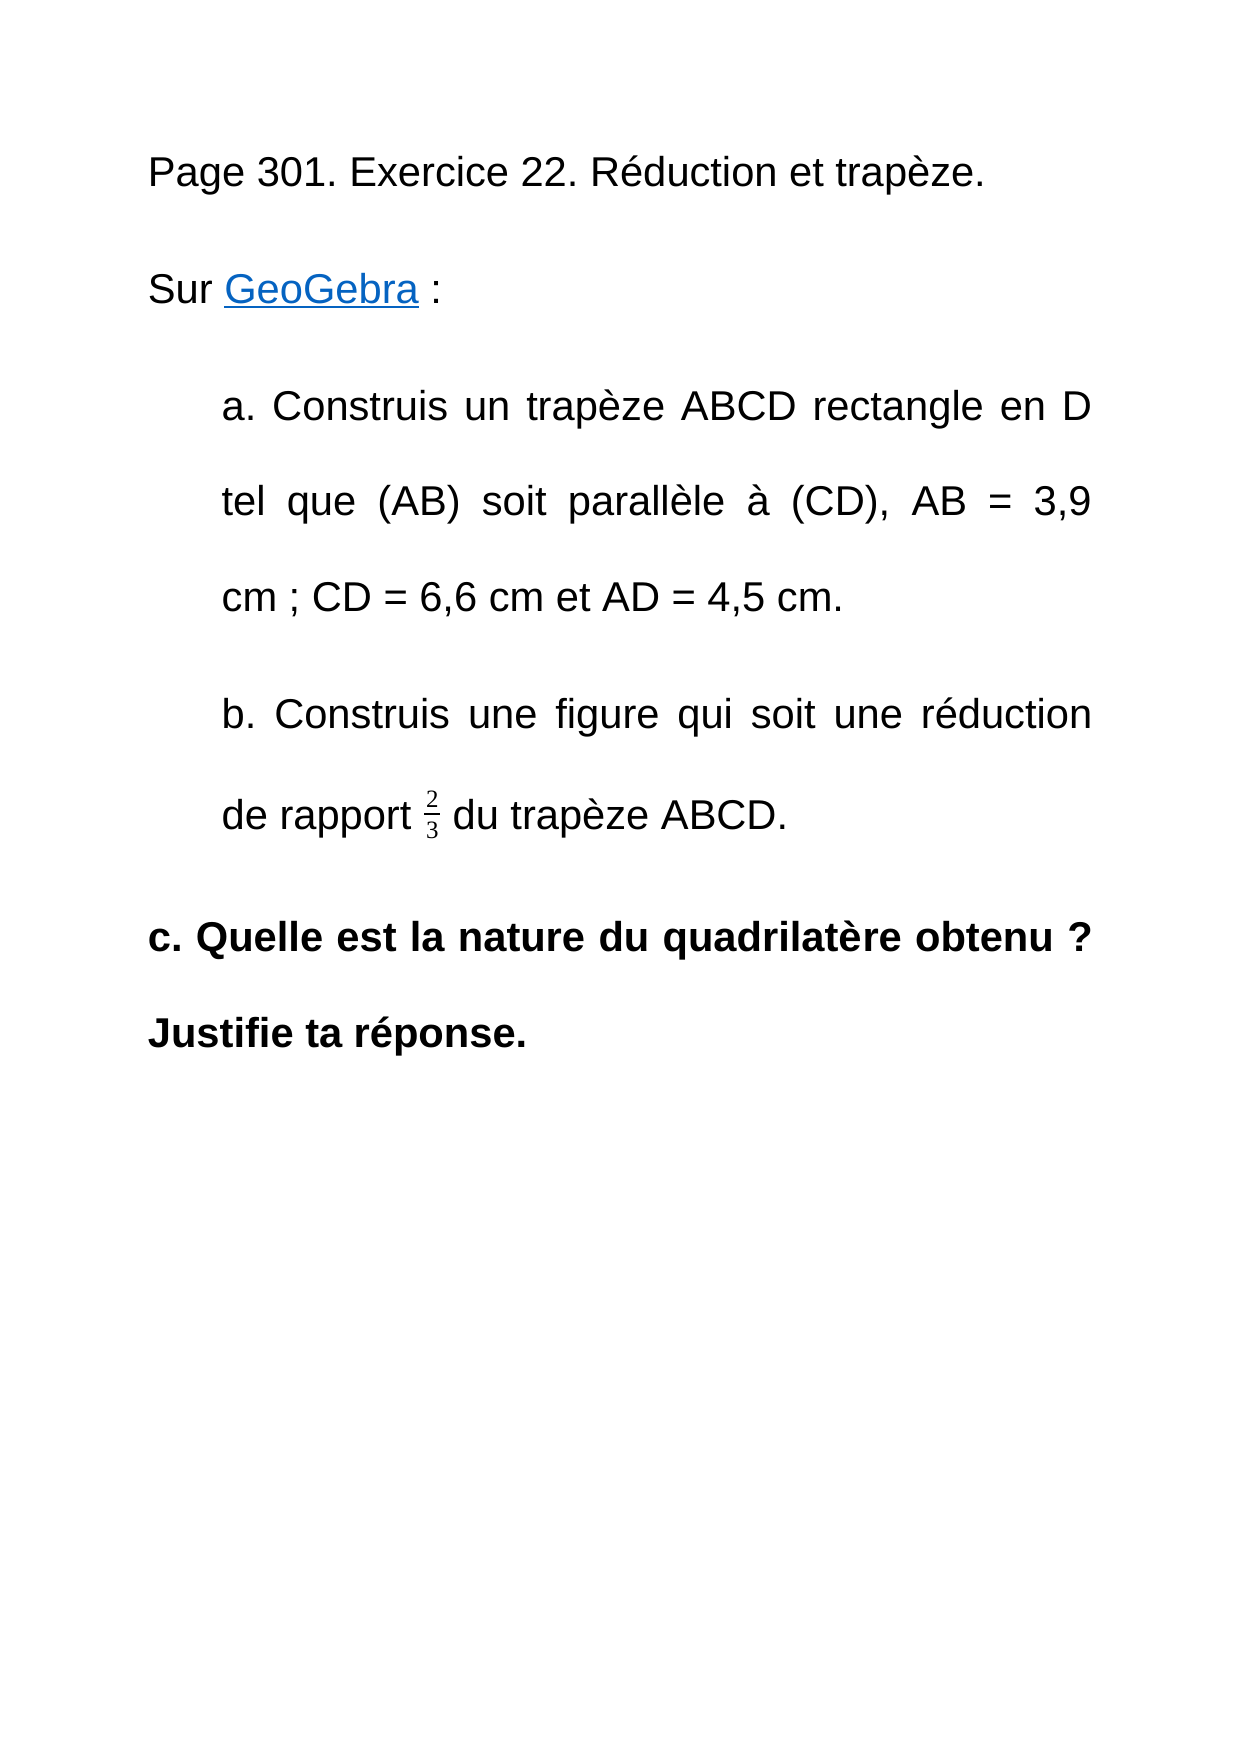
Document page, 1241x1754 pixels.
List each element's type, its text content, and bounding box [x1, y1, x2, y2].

text Sur GeoGebra : [148, 264, 1093, 312]
text c. Quelle est la nature du quadrilatère obtenu ? Justifie ta réponse. [148, 913, 1093, 1057]
text Page 301. Exercice 22. Réduction et trapèze. [148, 148, 1093, 196]
text a. Construis un trapèze ABCD rectangle en D tel que (AB) soit parallèle à (CD), AB = 3,9 cm ; CD = 6,6 cm et AD = 4,5 cm. [221, 381, 1093, 621]
text b. Construis une figure qui soit une réduction de rapport du trapèze ABCD. [221, 689, 1093, 844]
